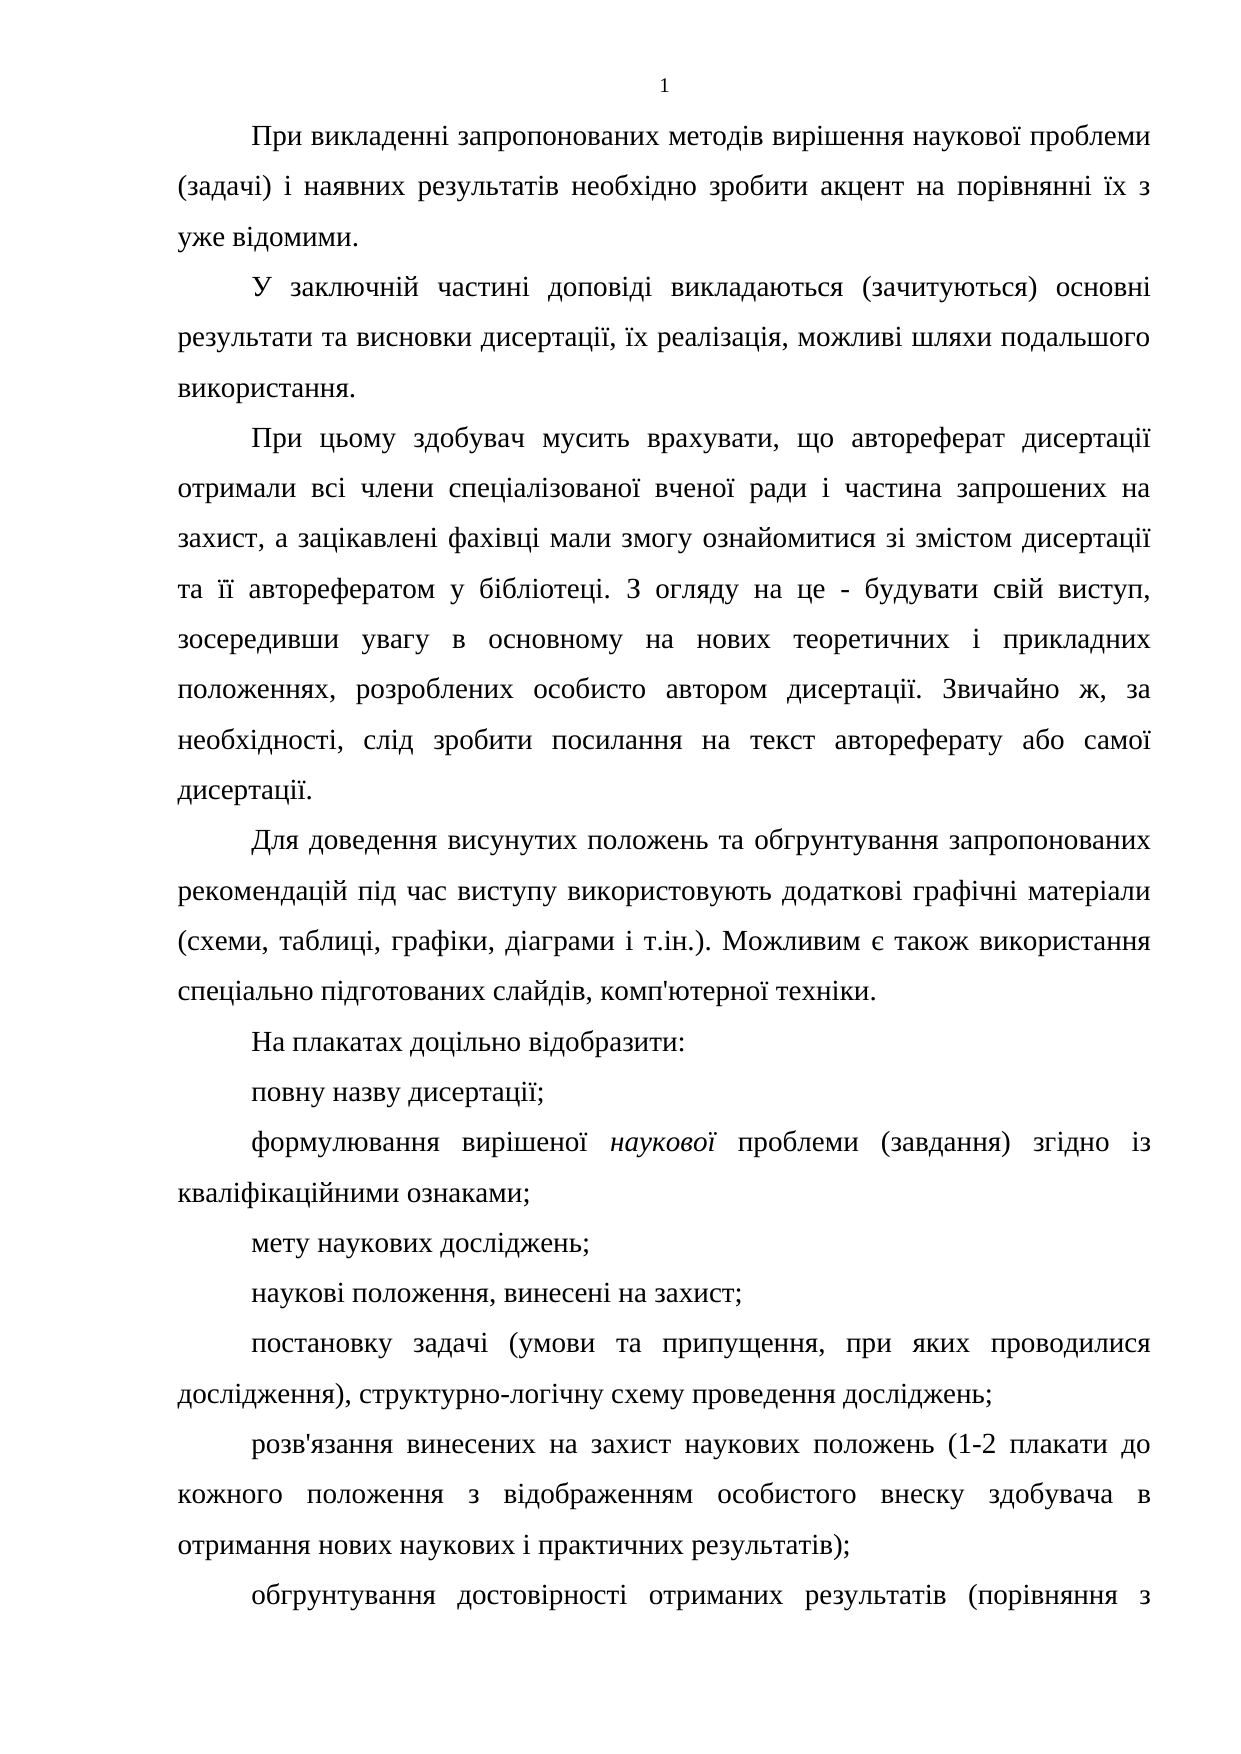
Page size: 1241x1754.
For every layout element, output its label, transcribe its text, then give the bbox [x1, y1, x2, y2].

text формулювання вирішеної наукової проблеми (завдання) згідно із кваліфікаційними ознаками; [177, 1124, 1152, 1208]
text На плакатах доцільно відобразити: [177, 1024, 1152, 1057]
text повну назву дисертації; [177, 1074, 1152, 1108]
text розв'язання винесених на захист наукових положень (1-2 плакати до кожного положення з відображенням особистого внеску здобувача в отримання нових наукових і практичних результатів); [177, 1426, 1152, 1560]
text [177, 1577, 1152, 1611]
text При викладенні запропонованих методів вирішення наукової проблеми (задачі) і наявних результатів необхідно зробити акцент на порівнянні їх з уже відомими. [177, 118, 1152, 252]
text При цьому здобувач мусить врахувати, що автореферат дисертації отримали всі члени спеціалізованої вченої ради і частина запрошених на захист, а зацікавлені фахівці мали змогу ознайомитися зі змістом дисертації та її авторефератом у бібліотеці. З огляду на це - будувати свій виступ, зосередивши увагу в основному на нових теоретичних і прикладних положеннях, розроблених особисто автором дисертації. Звичайно ж, за необхідності, слід зробити посилання на текст автореферату або самої дисертації. [177, 420, 1152, 806]
text постановку задачі (умови та припущення, при яких проводилися дослідження), структурно-логічну схему проведення досліджень; [177, 1326, 1152, 1409]
text Для доведення висунутих положень та обгрунтування запропонованих рекомендацій під час виступу використовують додаткові графічні матеріали (схеми, таблиці, графіки, діаграми і т.ін.). Можливим є також використання спеціально підготованих слайдів, комп'ютерної техніки. [177, 822, 1152, 1007]
text У заключній частині доповіді викладаються (зачитуються) основні результати та висновки дисертації, їх реалізація, можливі шляхи подальшого використання. [177, 269, 1152, 403]
text наукові положення, винесені на захист; [177, 1275, 1152, 1309]
text мету наукових досліджень; [177, 1225, 1152, 1258]
